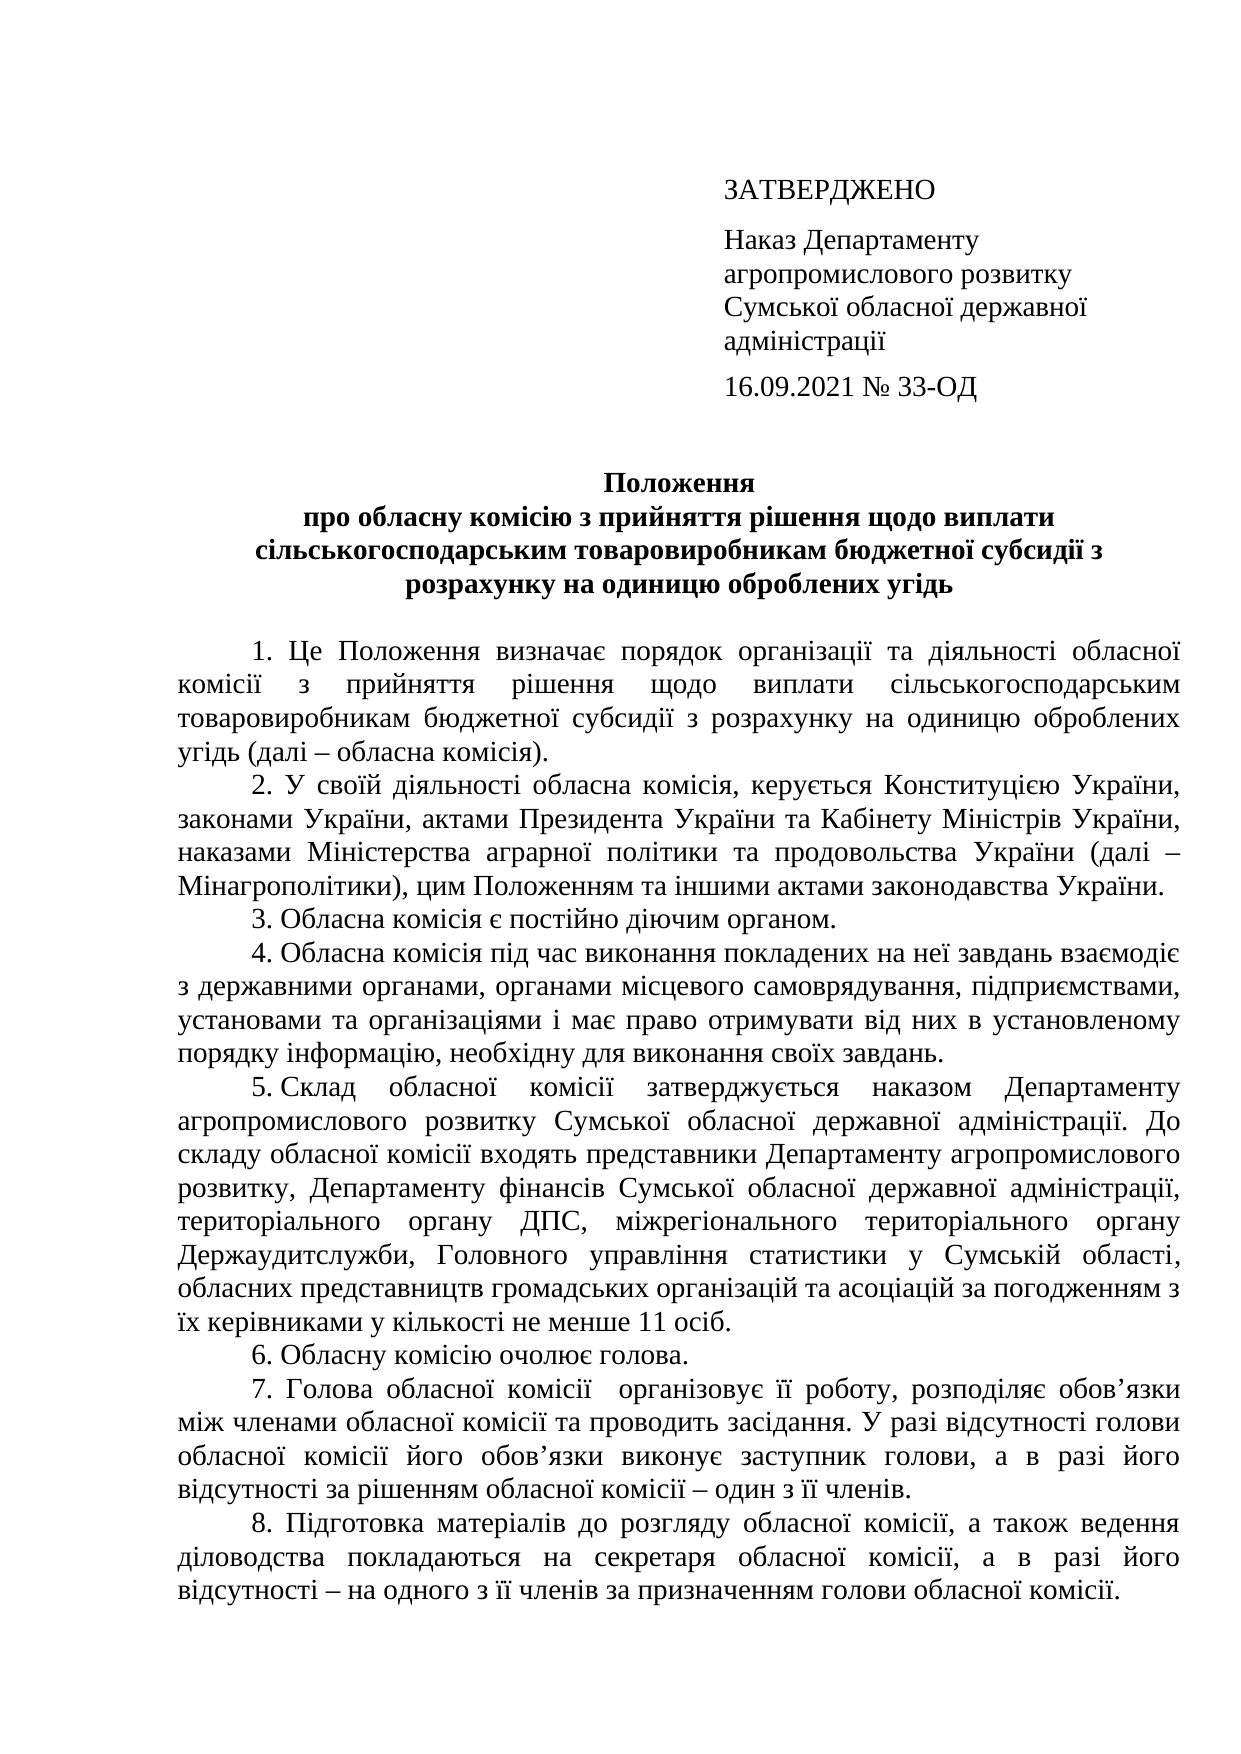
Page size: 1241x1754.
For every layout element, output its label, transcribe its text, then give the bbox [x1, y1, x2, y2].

text 5. Склад обласної комісії затверджується наказом Департаменту агропромислового розвитку Сумської обласної державної адміністрації. До складу обласної комісії входять представники Департаменту агропромислового розвитку, Департаменту фінансів Сумської обласної державної адміністрації, територіального органу ДПС, міжрегіонального територіального органу Держаудитслужби, Головного управління статистики у Сумській області, обласних представництв громадських організацій та асоціацій за погодженням з їх керівниками у кількості не менше 11 осіб. [177, 1069, 1181, 1337]
text 4. Обласна комісія під час виконання покладених на неї завдань взаємодіє з державними органами, органами місцевого самоврядування, підприємствами, установами та організаціями і має право отримувати від них в установленому порядку інформацію, необхідну для виконання своїх завдань. [177, 935, 1181, 1069]
subtitle ЗАТВЕРДЖЕНО [723, 172, 1181, 206]
text 7. Голова обласної комісії організовує її роботу, розподіляє обов’язки між членами обласної комісії та проводить засідання. У разі відсутності голови обласної комісії його обов’язки виконує заступник голови, а в разі його відсутності за рішенням обласної комісії – один з її членів. [177, 1371, 1181, 1505]
text Положення [177, 465, 1181, 499]
text 16.09.2021 № 33-ОД [723, 369, 1181, 403]
text 3. Обласна комісія є постійно діючим органом. [177, 901, 1181, 935]
text 2. У своїй діяльності обласна комісія, керується Конституцією України, законами України, актами Президента України та Кабінету Міністрів України, наказами Міністерства аграрної політики та продовольства України (далі – Мінагрополітики), цим Положенням та іншими актами законодавства України. [177, 767, 1181, 901]
text 6. Обласну комісію очолює голова. [177, 1337, 1181, 1371]
text Наказ Департаменту агропромислового розвитку Сумської обласної державної адміністрації [723, 222, 1181, 357]
text про обласну комісію з прийняття рішення щодо виплати сільськогосподарським товаровиробникам бюджетної субсидії з розрахунку на одиницю оброблених угідь [177, 499, 1181, 599]
text 8. Підготовка матеріалів до розгляду обласної комісії, а також ведення діловодства покладаються на секретаря обласної комісії, а в разі його відсутності – на одного з її членів за призначенням голови обласної комісії. [177, 1505, 1181, 1606]
text 1. Це Положення визначає порядок організації та діяльності обласної комісії з прийняття рішення щодо виплати сільськогосподарським товаровиробникам бюджетної субсидії з розрахунку на одиницю оброблених угідь (далі – обласна комісія). [177, 633, 1181, 767]
